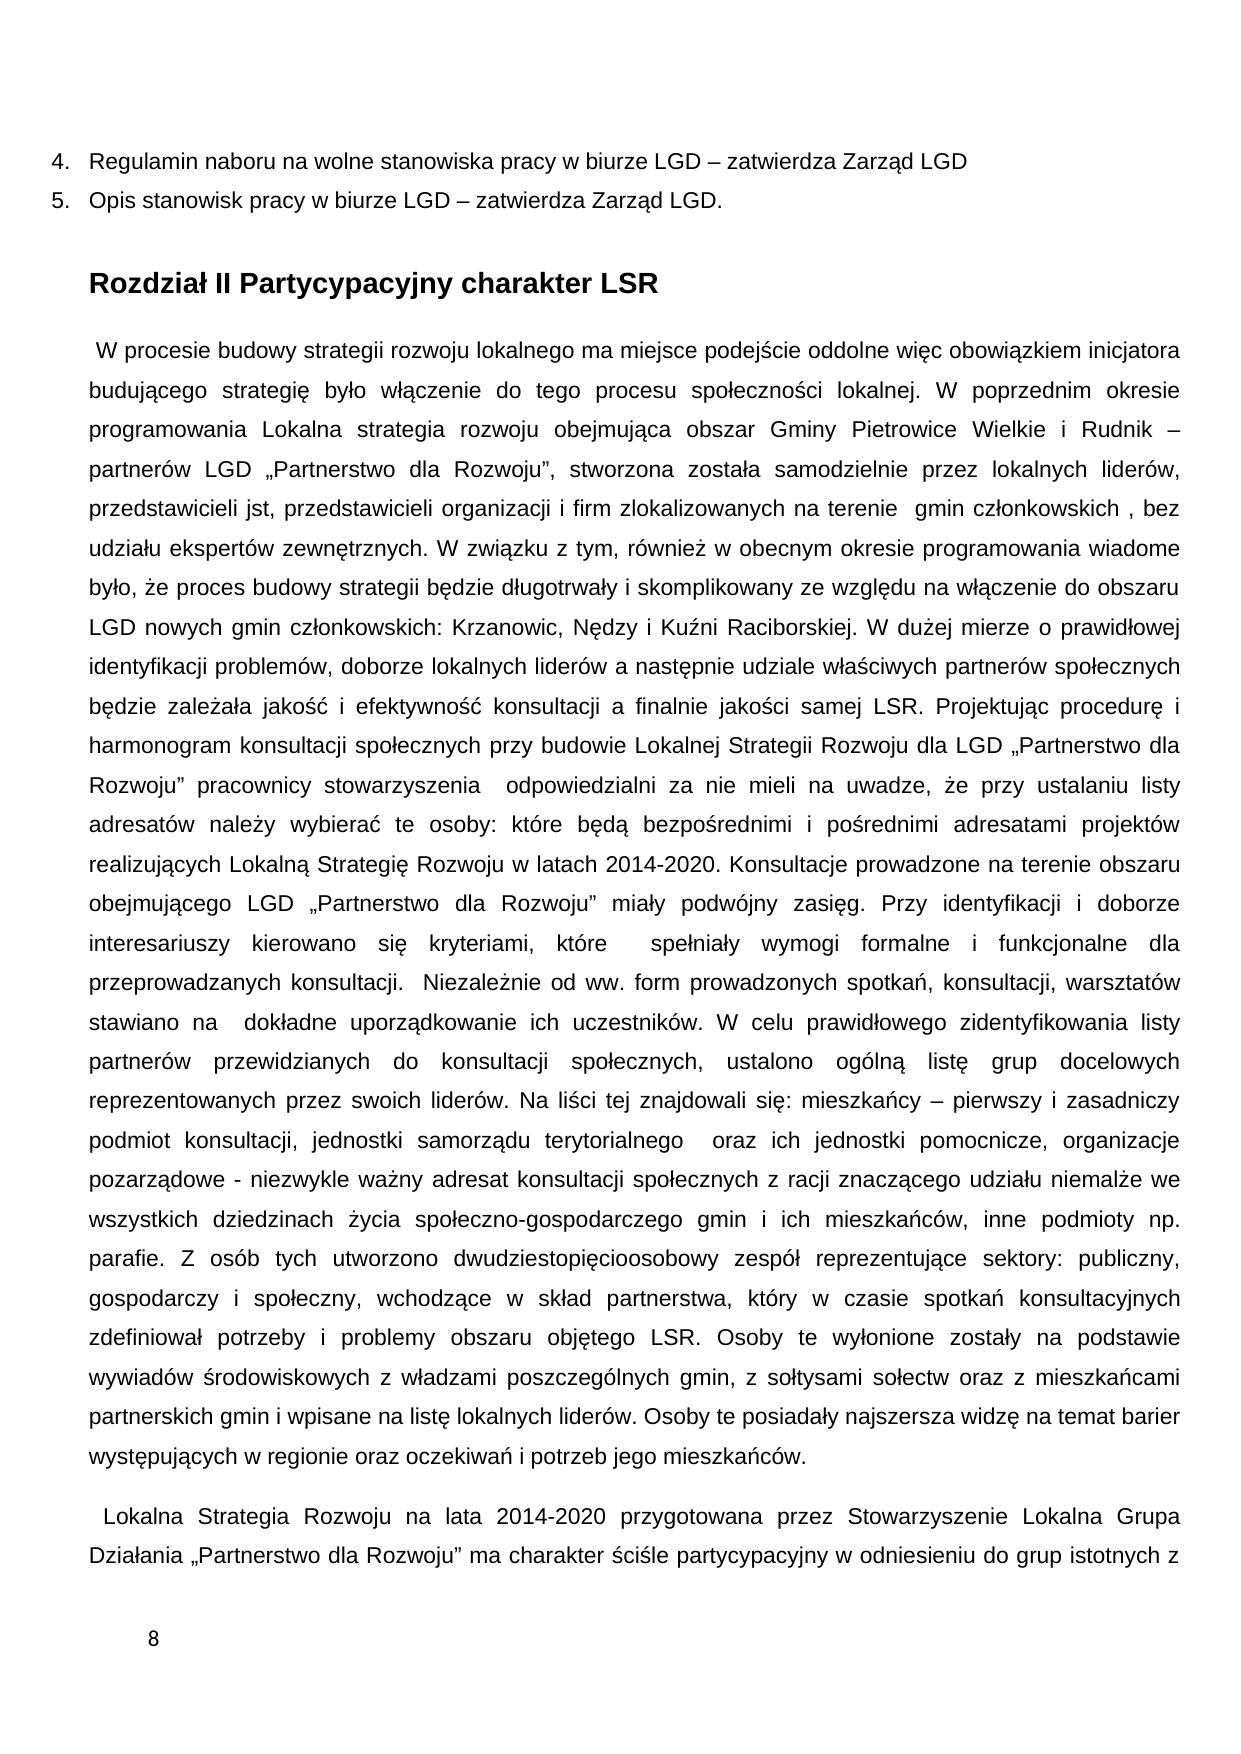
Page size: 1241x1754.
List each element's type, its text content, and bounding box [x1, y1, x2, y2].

list Regulamin naboru na wolne stanowiska pracy w biurze LGD – zatwierdza Zarząd LGD [51, 148, 1211, 174]
text Rozdział II Partycypacyjny charakter LSR [89, 266, 1211, 300]
list Opis stanowisk pracy w biurze LGD – zatwierdza Zarząd LGD. [51, 187, 1211, 213]
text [89, 1503, 1181, 1569]
text W procesie budowy strategii rozwoju lokalnego ma miejsce podejście oddolne więc obowiązkiem inicjatora budującego strategię było włączenie do tego procesu społeczności lokalnej. W poprzednim okresie programowania Lokalna strategia rozwoju obejmująca obszar Gminy Pietrowice Wielkie i Rudnik – partnerów LGD „Partnerstwo dla Rozwoju”, stworzona została samodzielnie przez lokalnych liderów, przedstawicieli jst, przedstawicieli organizacji i firm zlokalizowanych na terenie gmin członkowskich , bez udziału ekspertów zewnętrznych. W związku z tym, również w obecnym okresie programowania wiadome było, że proces budowy strategii będzie długotrwały i skomplikowany ze względu na włączenie do obszaru LGD nowych gmin członkowskich: Krzanowic, Nędzy i Kuźni Raciborskiej. W dużej mierze o prawidłowej identyfikacji problemów, doborze lokalnych liderów a następnie udziale właściwych partnerów społecznych będzie zależała jakość i efektywność konsultacji a finalnie jakości samej LSR. Projektując procedurę i harmonogram konsultacji społecznych przy budowie Lokalnej Strategii Rozwoju dla LGD „Partnerstwo dla Rozwoju” pracownicy stowarzyszenia odpowiedzialni za nie mieli na uwadze, że przy ustalaniu listy adresatów należy wybierać te osoby: które będą bezpośrednimi i pośrednimi adresatami projektów realizujących Lokalną Strategię Rozwoju w latach 2014-2020. Konsultacje prowadzone na terenie obszaru obejmującego LGD „Partnerstwo dla Rozwoju” miały podwójny zasięg. Przy identyfikacji i doborze interesariuszy kierowano się kryteriami, które spełniały wymogi formalne i funkcjonalne dla przeprowadzanych konsultacji. Niezależnie od ww. form prowadzonych spotkań, konsultacji, warsztatów stawiano na dokładne uporządkowanie ich uczestników. W celu prawidłowego zidentyfikowania listy partnerów przewidzianych do konsultacji społecznych, ustalono ogólną listę grup docelowych reprezentowanych przez swoich liderów. Na liści tej znajdowali się: mieszkańcy – pierwszy i zasadniczy podmiot konsultacji, jednostki samorządu terytorialnego oraz ich jednostki pomocnicze, organizacje pozarządowe - niezwykle ważny adresat konsultacji społecznych z racji znaczącego udziału niemalże we wszystkich dziedzinach życia społeczno-gospodarczego gmin i ich mieszkańców, inne podmioty np. parafie. Z osób tych utworzono dwudziestopięcioosobowy zespół reprezentujące sektory: publiczny, gospodarczy i społeczny, wchodzące w skład partnerstwa, który w czasie spotkań konsultacyjnych zdefiniował potrzeby i problemy obszaru objętego LSR. Osoby te wyłonione zostały na podstawie wywiadów środowiskowych z władzami poszczególnych gmin, z sołtysami sołectw oraz z mieszkańcami partnerskich gmin i wpisane na listę lokalnych liderów. Osoby te posiadały najszersza widzę na temat barier występujących w regionie oraz oczekiwań i potrzeb jego mieszkańców. [89, 337, 1181, 1469]
